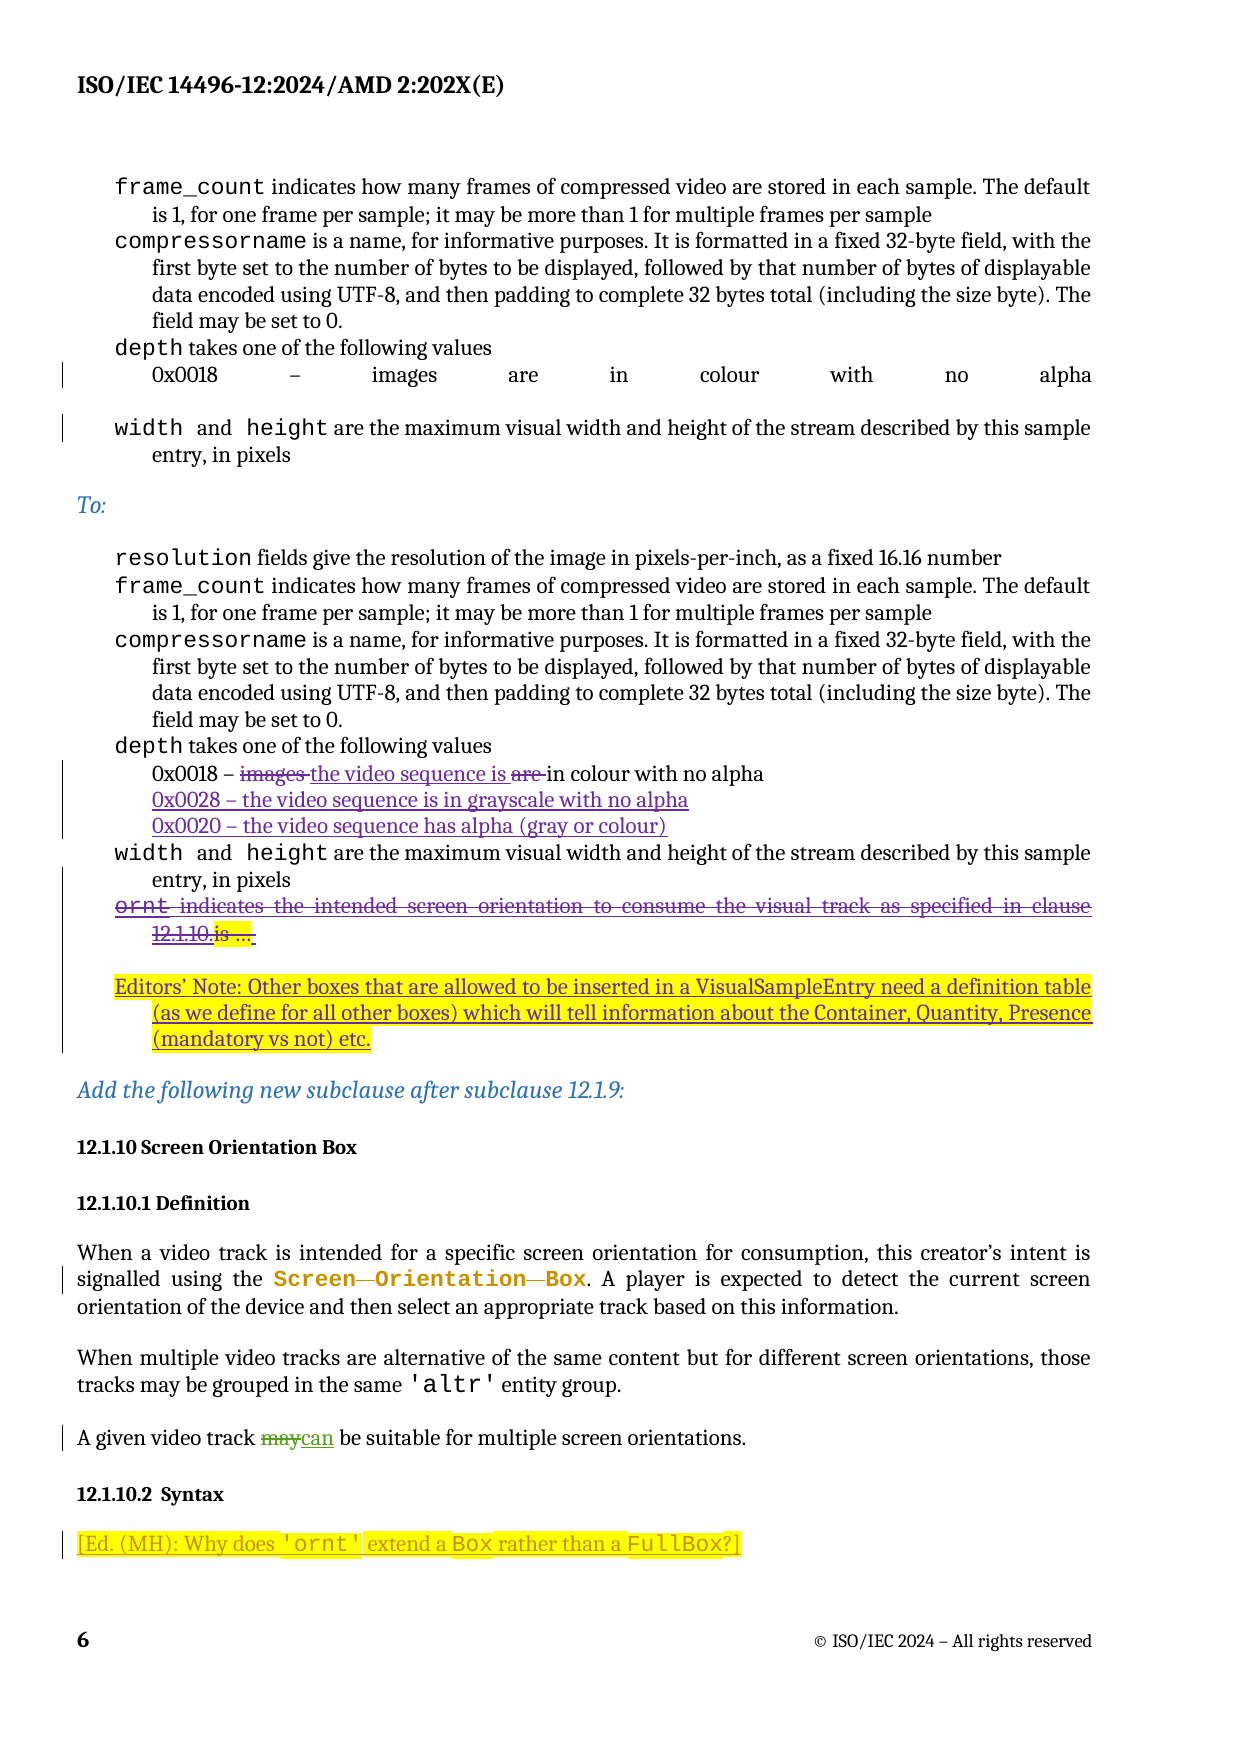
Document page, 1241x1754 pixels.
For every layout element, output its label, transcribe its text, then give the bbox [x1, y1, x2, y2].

text width and height are the maximum visual width and height of the stream described by this sample entry, in pixels [114, 414, 1092, 468]
subtitle 12.1.10.1 Definition [77, 1191, 1092, 1215]
text resolution fields give the resolution of the image in pixels-per-inch, as a fixed 16.16 number [114, 545, 1092, 572]
text 0x0018 – in colour with no alpha [152, 760, 1092, 787]
text When a video track is intended for a specific screen orientation for consumption, this creator’s intent is signalled using the ScreenOrientationBox. A player is expected to detect the current screen orientation of the device and then select an appropriate track based on this information. [77, 1240, 1092, 1320]
text frame_count indicates how many frames of compressed video are stored in each sample. The default is 1, for one frame per sample; it may be more than 1 for multiple frames per sample [114, 174, 1092, 228]
text compressorname is a name, for informative purposes. It is formatted in a fixed 32-byte field, with the first byte set to the number of bytes to be displayed, followed by that number of bytes of displayable data encoded using UTF-8, and then padding to complete 32 bytes total (including the size byte). The field may be set to 0. [114, 228, 1092, 334]
text When multiple video tracks are alternative of the same content but for different screen orientations, those tracks may be grouped in the same 'altr' entity group. [77, 1345, 1092, 1399]
text compressorname is a name, for informative purposes. It is formatted in a fixed 32-byte field, with the first byte set to the number of bytes to be displayed, followed by that number of bytes of displayable data encoded using UTF-8, and then padding to complete 32 bytes total (including the size byte). The field may be set to 0. [114, 626, 1092, 733]
subtitle 12.1.10.2 Syntax [77, 1482, 1092, 1506]
text Add the following new subclause after subclause 12.1.9: [77, 1076, 1092, 1104]
text frame_count indicates how many frames of compressed video are stored in each sample. The default is 1, for one frame per sample; it may be more than 1 for multiple frames per sample [114, 572, 1092, 626]
text depth takes one of the following values [114, 733, 1092, 760]
text To: [77, 491, 1092, 520]
text width and height are the maximum visual width and height of the stream described by this sample entry, in pixels [114, 839, 1092, 893]
text depth takes one of the following values [114, 334, 1092, 362]
text A given video track be suitable for multiple screen orientations. [77, 1424, 1092, 1451]
text 0x0018 – images are in colour with no alpha [152, 362, 1092, 414]
subtitle 12.1.10 Screen Orientation Box [77, 1136, 1092, 1159]
